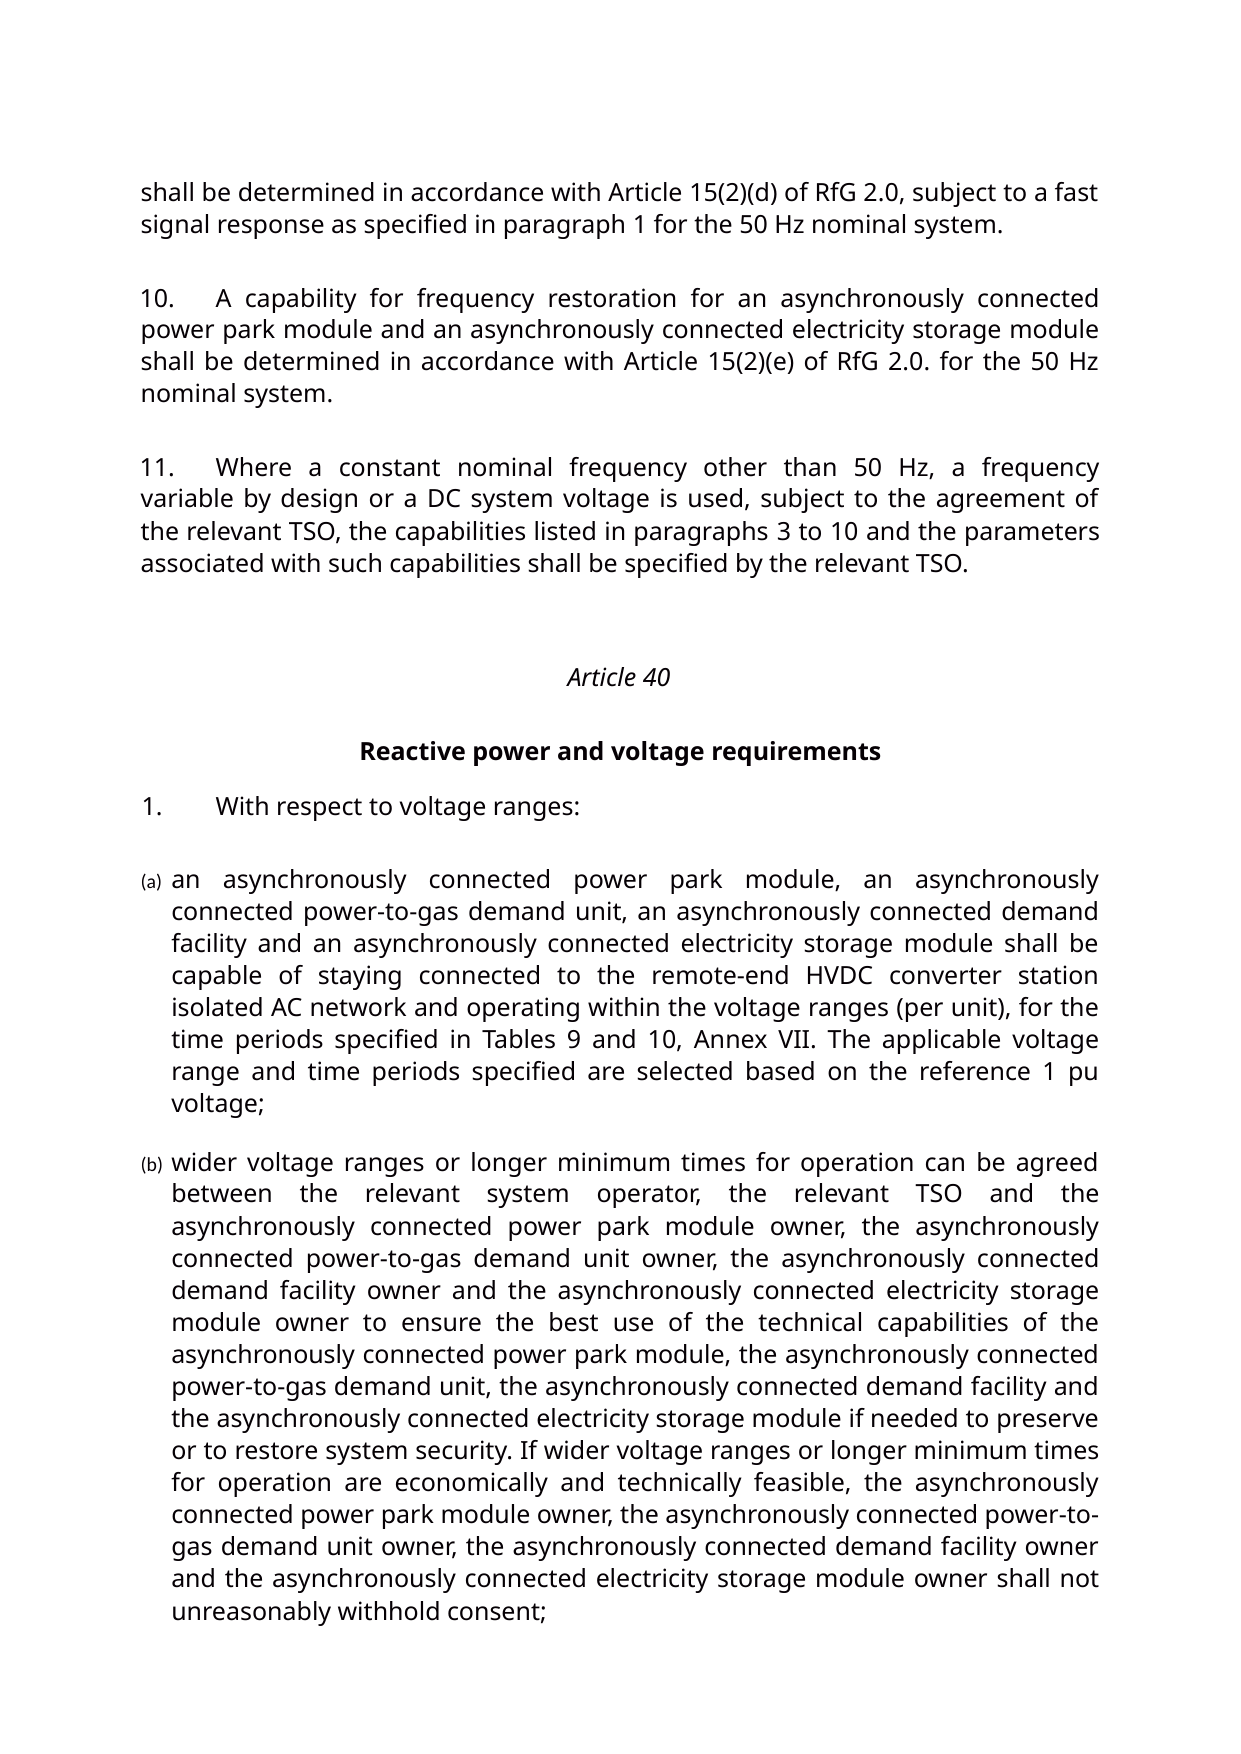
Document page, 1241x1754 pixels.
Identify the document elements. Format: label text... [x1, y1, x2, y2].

list A capability for frequency restoration for an asynchronously connected power park module and an asynchronously connected electricity storage module shall be determined in accordance with Article 15(2)(e) of RfG 2.0. for the 50 Hz nominal system. [139, 282, 1100, 410]
list Where a constant nominal frequency other than 50 Hz, a frequency variable by design or a DC system voltage is used, subject to the agreement of the relevant TSO, the capabilities listed in paragraphs 3 to 10 and the parameters associated with such capabilities shall be specified by the relevant TSO. [139, 451, 1100, 579]
list wider voltage ranges or longer minimum times for operation can be agreed between the relevant system operator, the relevant TSO and the asynchronously connected power park module owner, the asynchronously connected power-to-gas demand unit owner, the asynchronously connected demand facility owner and the asynchronously connected electricity storage module owner to ensure the best use of the technical capabilities of the asynchronously connected power park module, the asynchronously connected power-to-gas demand unit, the asynchronously connected demand facility and the asynchronously connected electricity storage module if needed to preserve or to restore system security. If wider voltage ranges or longer minimum times for operation are economically and technically feasible, the asynchronously connected power park module owner, the asynchronously connected power-to-gas demand unit owner, the asynchronously connected demand facility owner and the asynchronously connected electricity storage module owner shall not unreasonably withhold consent; [140, 1146, 1100, 1627]
list an asynchronously connected power park module, an asynchronously connected power-to-gas demand unit, an asynchronously connected demand facility and an asynchronously connected electricity storage module shall be capable of staying connected to the remote-end HVDC converter station isolated AC network and operating within the voltage ranges (per unit), for the time periods specified in Tables 9 and 10, Annex VII. The applicable voltage range and time periods specified are selected based on the reference 1 pu voltage; [140, 863, 1100, 1120]
text Reactive power and voltage requirements [140, 735, 1100, 767]
list With respect to voltage ranges: [141, 790, 1100, 822]
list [139, 176, 1100, 240]
subtitle Article 40 [140, 660, 1100, 694]
